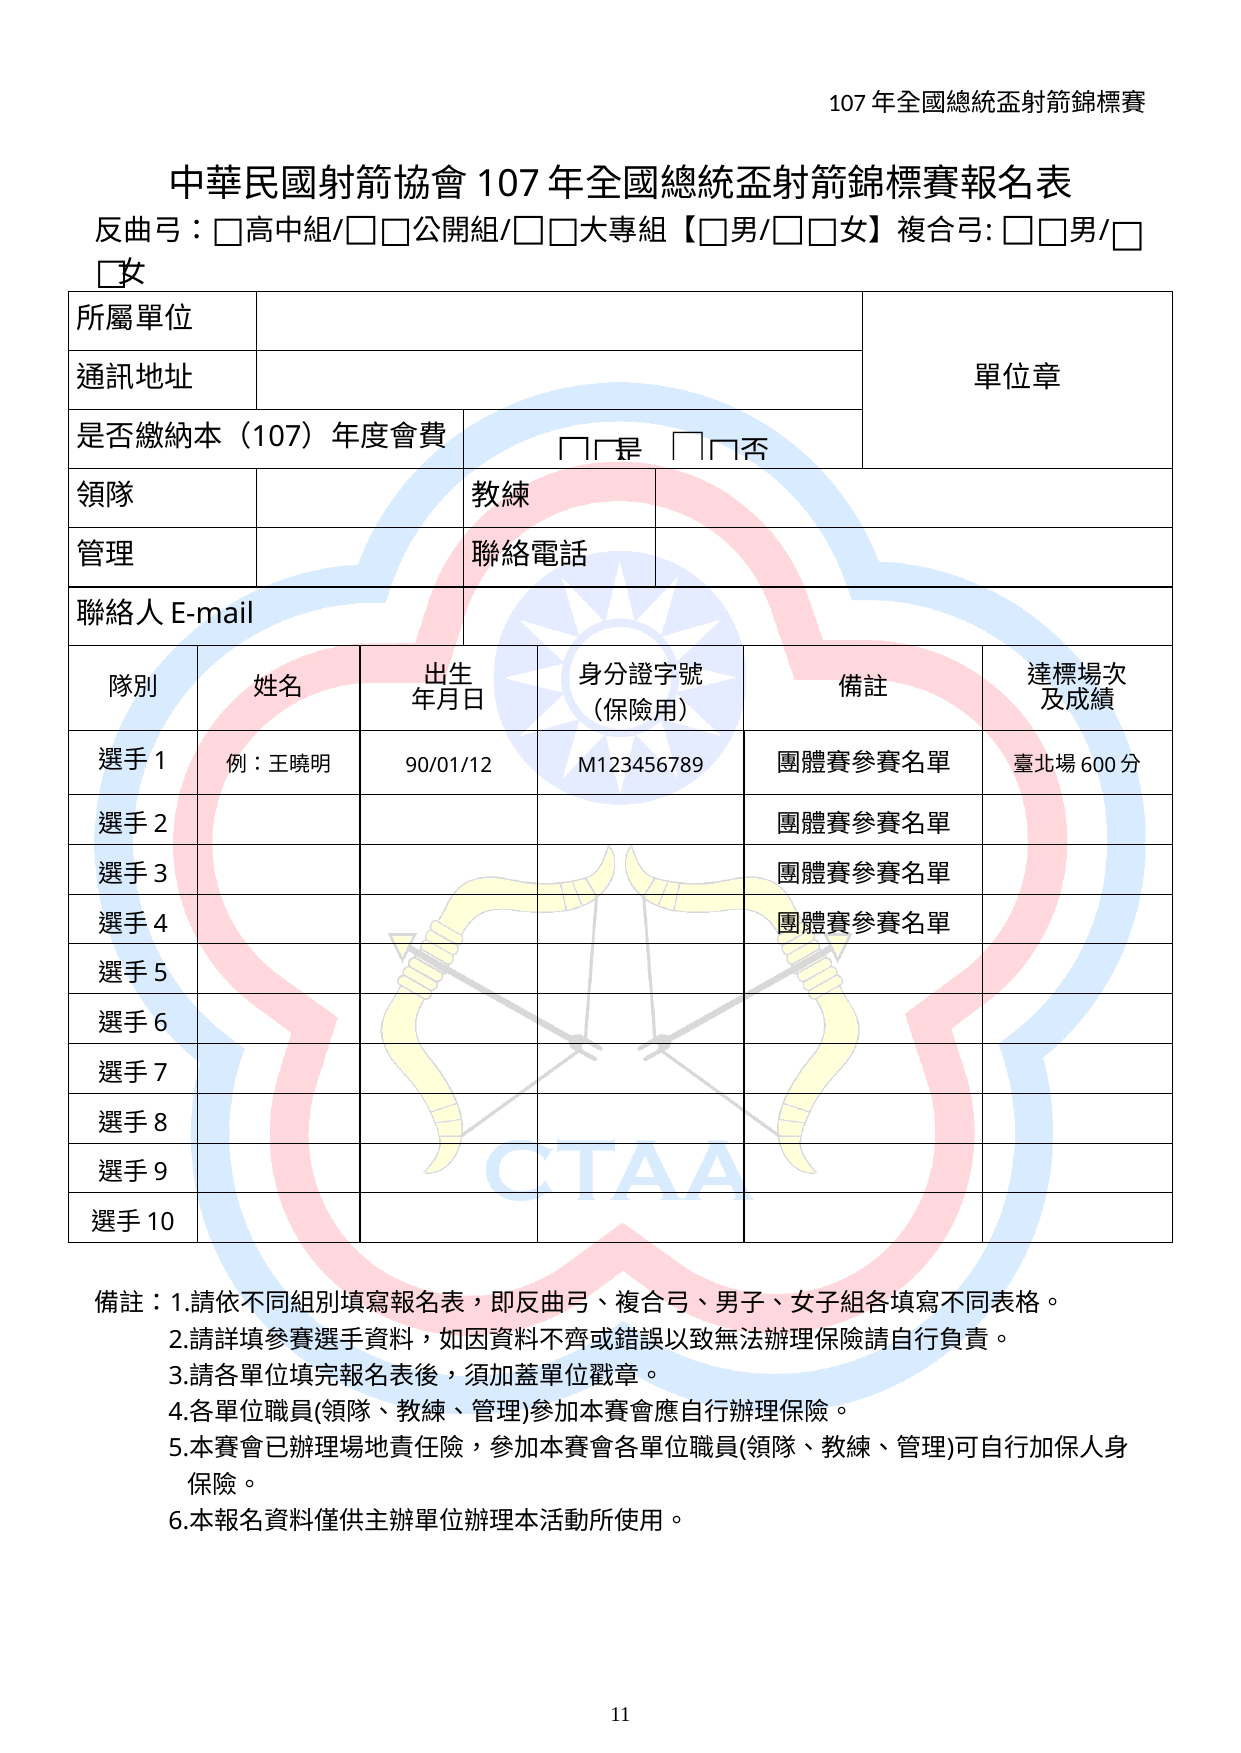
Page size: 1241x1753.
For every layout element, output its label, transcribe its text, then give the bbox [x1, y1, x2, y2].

text 5.本賽會已辦理場地責任險，參加本賽會各單位職員(領隊、教練、管理)可自行加保人身保險。 [168, 1428, 1146, 1500]
table_cell [983, 1144, 1172, 1192]
table_cell [361, 994, 537, 1043]
table_cell [361, 1193, 537, 1242]
table_cell [538, 944, 743, 993]
table_cell 團體賽參賽名單 [745, 795, 982, 843]
table_cell [745, 1144, 982, 1192]
table_cell 隊別 [69, 646, 197, 730]
table_cell [745, 1193, 982, 1242]
table_header 所屬單位 [69, 292, 256, 350]
table_cell [538, 895, 743, 943]
table_cell 選手2 [69, 795, 197, 843]
table_cell [198, 1193, 359, 1242]
table_cell 團體賽參賽名單 [745, 895, 982, 943]
table_cell [745, 994, 982, 1043]
table_cell [538, 1094, 743, 1142]
table_cell [198, 895, 359, 943]
table_cell [983, 1094, 1172, 1142]
table_cell 選手1 [69, 731, 197, 794]
table_cell 例：王曉明 [198, 731, 359, 794]
table_cell □☐是 □☐否 [464, 410, 862, 468]
table_cell 團體賽參賽名單 隊 [745, 731, 982, 794]
table_cell 選手10 [69, 1193, 197, 1242]
table_cell [361, 845, 537, 893]
text 2.請詳填參賽選手資料，如因資料不齊或錯誤以致無法辦理保險請自行負責。 [168, 1319, 1146, 1355]
table_cell [983, 895, 1172, 943]
table_cell 選手8 [69, 1094, 197, 1142]
table_cell 選手7 [69, 1044, 197, 1092]
table_cell [361, 1144, 537, 1192]
table_cell [198, 944, 359, 993]
table_cell [361, 795, 537, 843]
table_cell 選手4 [69, 895, 197, 943]
table_cell 備註 [744, 646, 982, 730]
table_cell [198, 795, 359, 843]
table_cell [257, 469, 463, 527]
table_cell [538, 795, 743, 843]
table_header [257, 292, 862, 350]
table_header 單位章 [863, 292, 1172, 468]
table_cell [983, 845, 1172, 893]
table_cell [745, 944, 982, 993]
table_cell [198, 994, 359, 1043]
table_cell [538, 1193, 743, 1242]
table_cell 選手9 [69, 1144, 197, 1192]
table_cell [538, 1144, 743, 1192]
text 4.各單位職員(領隊、教練、管理)參加本賽會應自行辦理保險。 [168, 1392, 1146, 1428]
text 備註：1.請依不同組別填寫報名表，即反曲弓、複合弓、男子、女子組各填寫不同表格。 [94, 1283, 1146, 1319]
table_cell [198, 845, 359, 893]
table_cell [983, 994, 1172, 1043]
table_cell 領隊 [69, 469, 256, 527]
table_cell 管理 [69, 528, 256, 586]
table_cell 是否繳納本（107）年度會費 [69, 410, 463, 468]
table_cell 團體賽參賽名單 [745, 845, 982, 893]
table_cell [538, 1044, 743, 1092]
table_cell 達標場次 及成績 [983, 646, 1172, 730]
table_cell [538, 994, 743, 1043]
table_cell 90/01/12 [361, 731, 537, 794]
table_cell 聯絡人E-mail [69, 588, 463, 645]
table_cell [656, 469, 1172, 527]
table_cell 選手6 [69, 994, 197, 1043]
table_cell [361, 1044, 537, 1092]
table_cell [257, 528, 463, 586]
table_cell [198, 1094, 359, 1142]
table_cell [361, 895, 537, 943]
table_cell [198, 1144, 359, 1192]
text 3.請各單位填完報名表後，須加蓋單位戳章。 [168, 1355, 1146, 1392]
table_cell [745, 1044, 982, 1092]
table_cell 選手5 [69, 944, 197, 993]
table_cell 聯絡電話 [464, 528, 655, 586]
table_cell [257, 351, 862, 409]
table_cell [983, 944, 1172, 993]
text 反曲弓：☐高中組/□☐公開組/□☐大專組【☐男/□☐女】複合弓: □☐男/□☐女 [94, 207, 1146, 291]
table_cell [983, 1193, 1172, 1242]
text 中華民國射箭協會107年全國總統盃射箭錦標賽報名表 [168, 153, 1146, 207]
table_cell [745, 1094, 982, 1142]
table_cell 身分證字號 （保險用） [538, 646, 743, 730]
table_cell [361, 1094, 537, 1142]
table_cell 臺北場600分 [983, 731, 1172, 794]
table_cell 姓名 [198, 646, 359, 730]
text 6.本報名資料僅供主辦單位辦理本活動所使用。 [168, 1500, 1146, 1537]
table_cell [464, 588, 1172, 645]
table_cell [656, 528, 1172, 586]
table_cell M123456789 [538, 731, 743, 794]
table_cell [538, 845, 743, 893]
table_cell [361, 944, 537, 993]
table_cell [983, 1044, 1172, 1092]
table_cell 出生 年月日 [361, 646, 537, 730]
table_cell [198, 1044, 359, 1092]
table_cell 教練 [464, 469, 655, 527]
table_cell 通訊地址 [69, 351, 256, 409]
table_cell [983, 795, 1172, 843]
table_cell 選手3 [69, 845, 197, 893]
